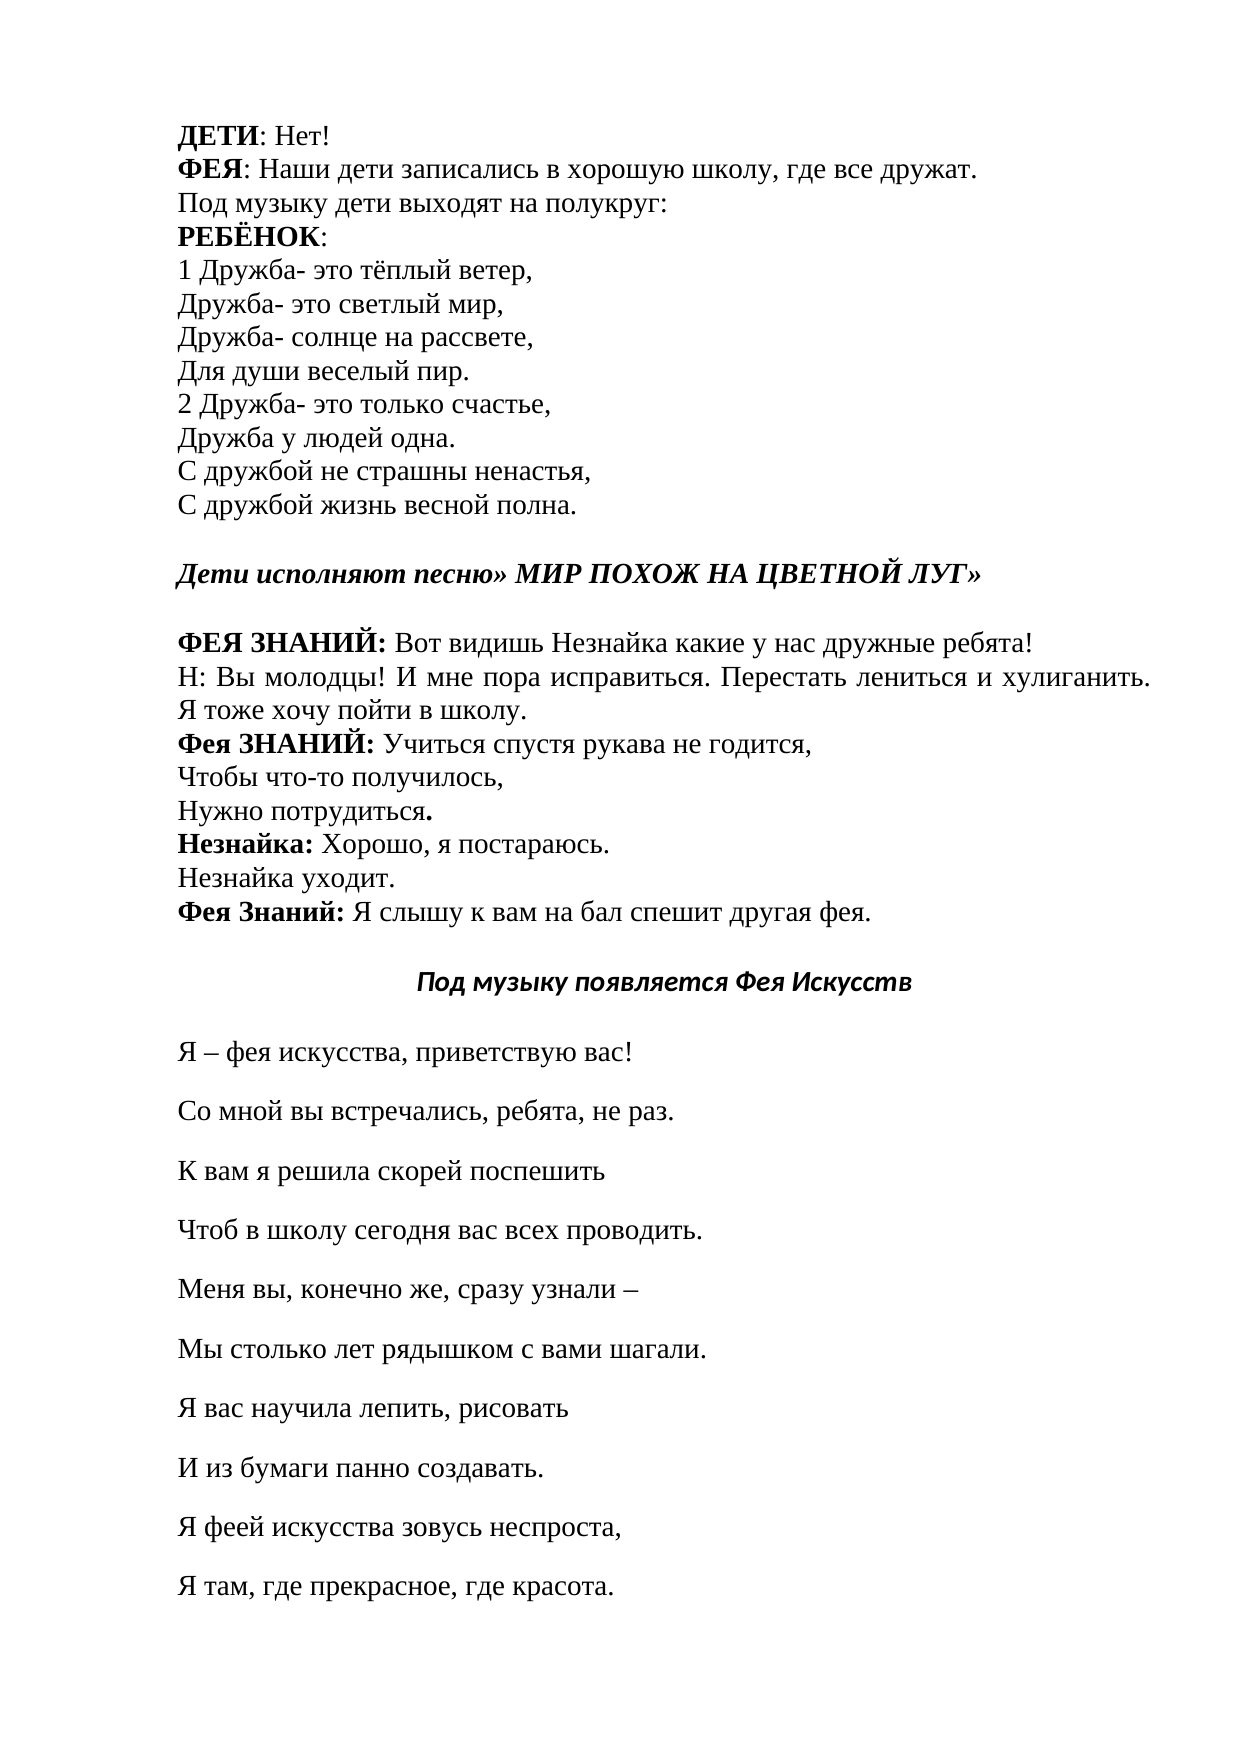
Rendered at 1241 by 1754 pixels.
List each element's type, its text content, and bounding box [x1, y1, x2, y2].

text Дети исполняют песню» МИР ПОХОЖ НА ЦВЕТНОЙ ЛУГ» [177, 556, 1152, 590]
text Под музыку дети выходят на полукруг: [177, 185, 1152, 219]
text Я феей искусства зовусь неспроста, [177, 1509, 1152, 1543]
text Незнайка уходит. [177, 860, 1152, 894]
text 1 Дружба- это тёплый ветер, [177, 252, 1152, 286]
text Мы столько лет рядышком с вами шагали. [177, 1331, 1152, 1364]
text ДЕТИ: Нет! [177, 118, 1152, 152]
text РЕБЁНОК: [177, 219, 1152, 252]
text Под музыку появляется Фея Искусств [177, 963, 1152, 998]
text Дружба у людей одна. [177, 420, 1152, 453]
text Чтобы что-то получилось, [177, 759, 1152, 793]
text Со мной вы встречались, ребята, не раз. [177, 1093, 1152, 1127]
text С дружбой не страшны ненастья, [177, 453, 1152, 487]
text Нужно потрудиться. [177, 793, 1152, 827]
text 2 Дружба- это только счастье, [177, 386, 1152, 420]
text И из бумаги панно создавать. [177, 1450, 1152, 1483]
text Фея Знаний: Я слышу к вам на бал спешит другая фея. [177, 894, 1152, 927]
text К вам я решила скорей поспешить [177, 1153, 1152, 1186]
text Дружба- это светлый мир, [177, 286, 1152, 319]
text ФЕЯ: Наши дети записались в хорошую школу, где все дружат. [177, 152, 1152, 185]
text С дружбой жизнь весной полна. [177, 487, 1152, 521]
text Незнайка: Хорошо, я постараюсь. [177, 827, 1152, 860]
text Для души веселый пир. [177, 353, 1152, 386]
text Я – фея искусства, приветствую вас! [177, 1034, 1152, 1068]
text Фея ЗНАНИЙ: Учиться спустя рукава не годится, [177, 726, 1152, 759]
text Меня вы, конечно же, сразу узнали – [177, 1272, 1152, 1305]
text Я вас научила лепить, рисовать [177, 1390, 1152, 1424]
text Чтоб в школу сегодня вас всех проводить. [177, 1212, 1152, 1246]
text Дружба- солнце на рассвете, [177, 319, 1152, 353]
text Н: Вы молодцы! И мне пора исправиться. Перестать лениться и хулиганить. Я тоже хочу пойти в школу. [177, 659, 1152, 726]
text ФЕЯ ЗНАНИЙ: Вот видишь Незнайка какие у нас дружные ребята! [177, 625, 1152, 659]
text Я там, где прекрасное, где красота. [177, 1568, 1152, 1602]
